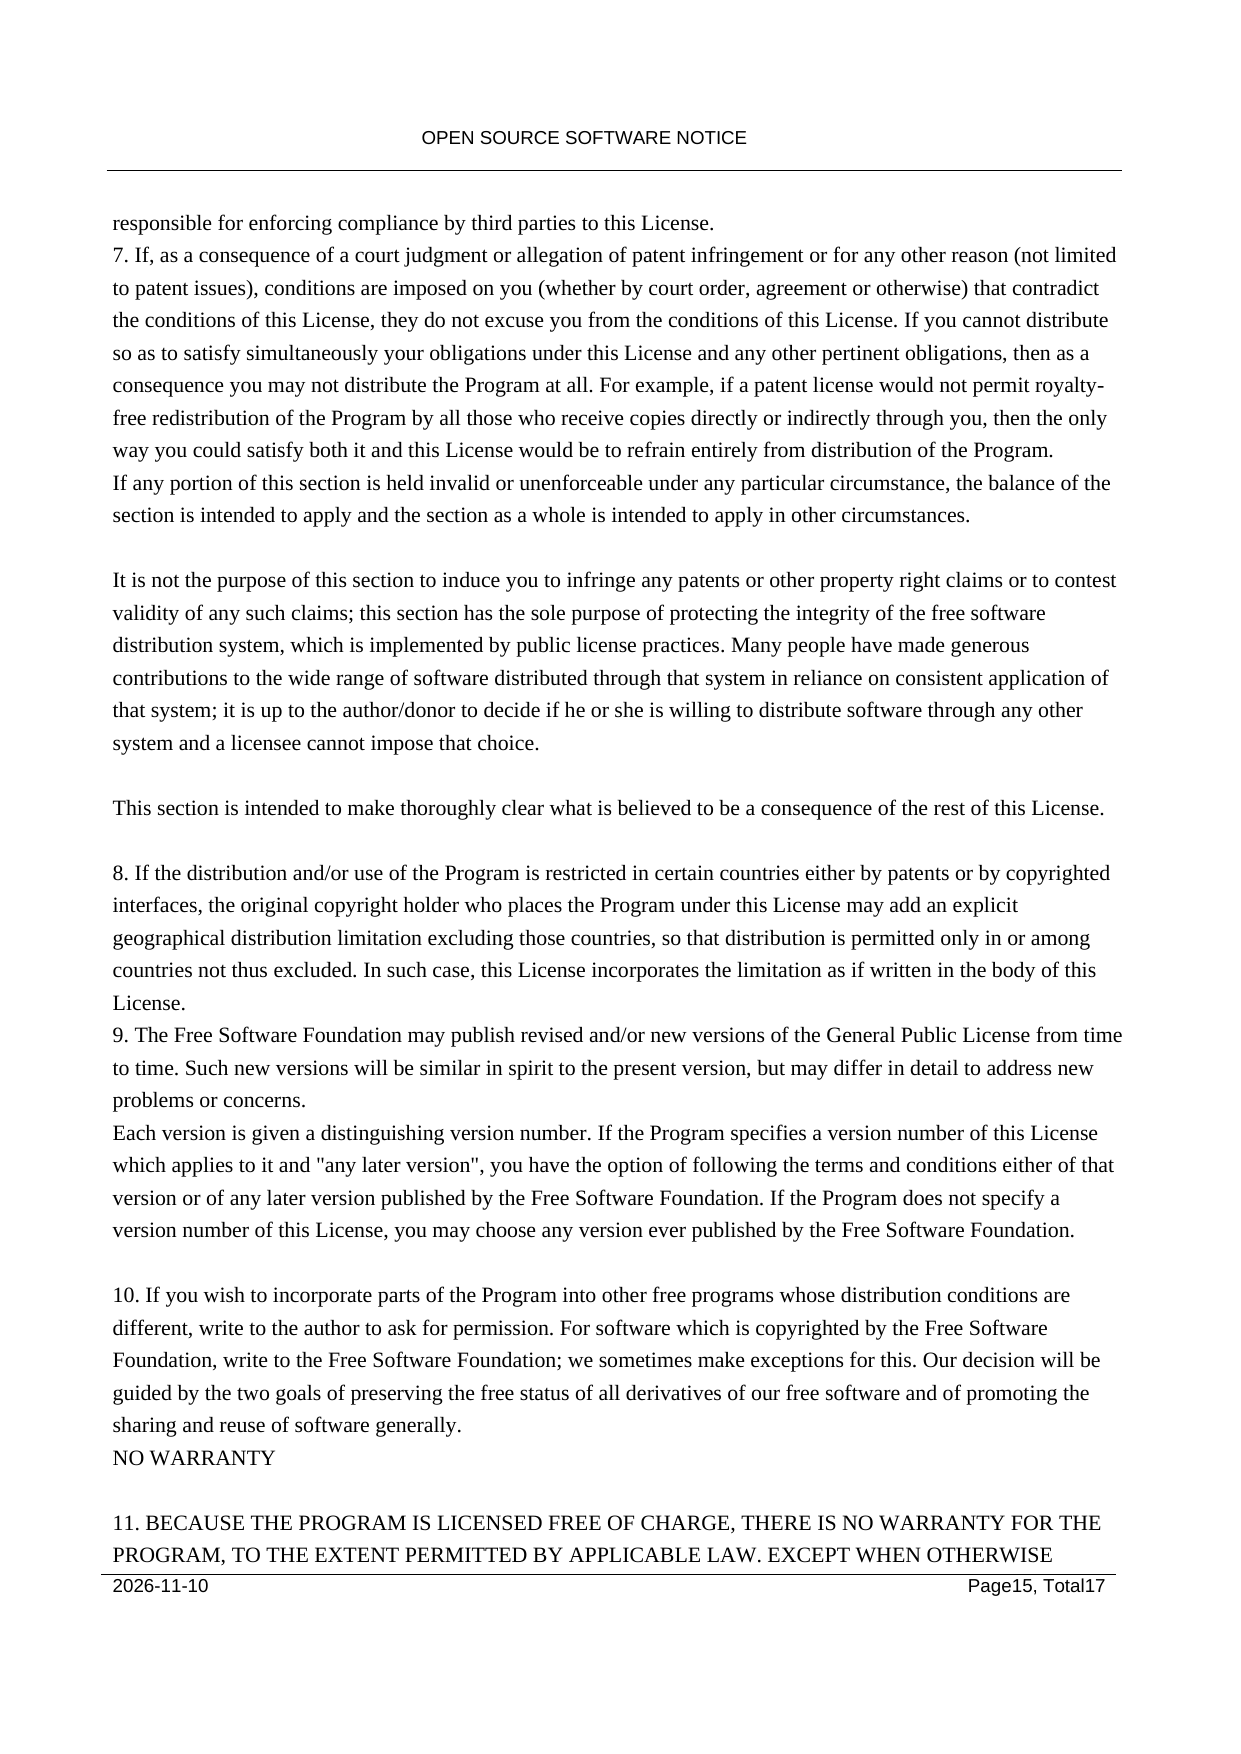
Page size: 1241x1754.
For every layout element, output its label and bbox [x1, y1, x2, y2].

text [112, 206, 1128, 1571]
